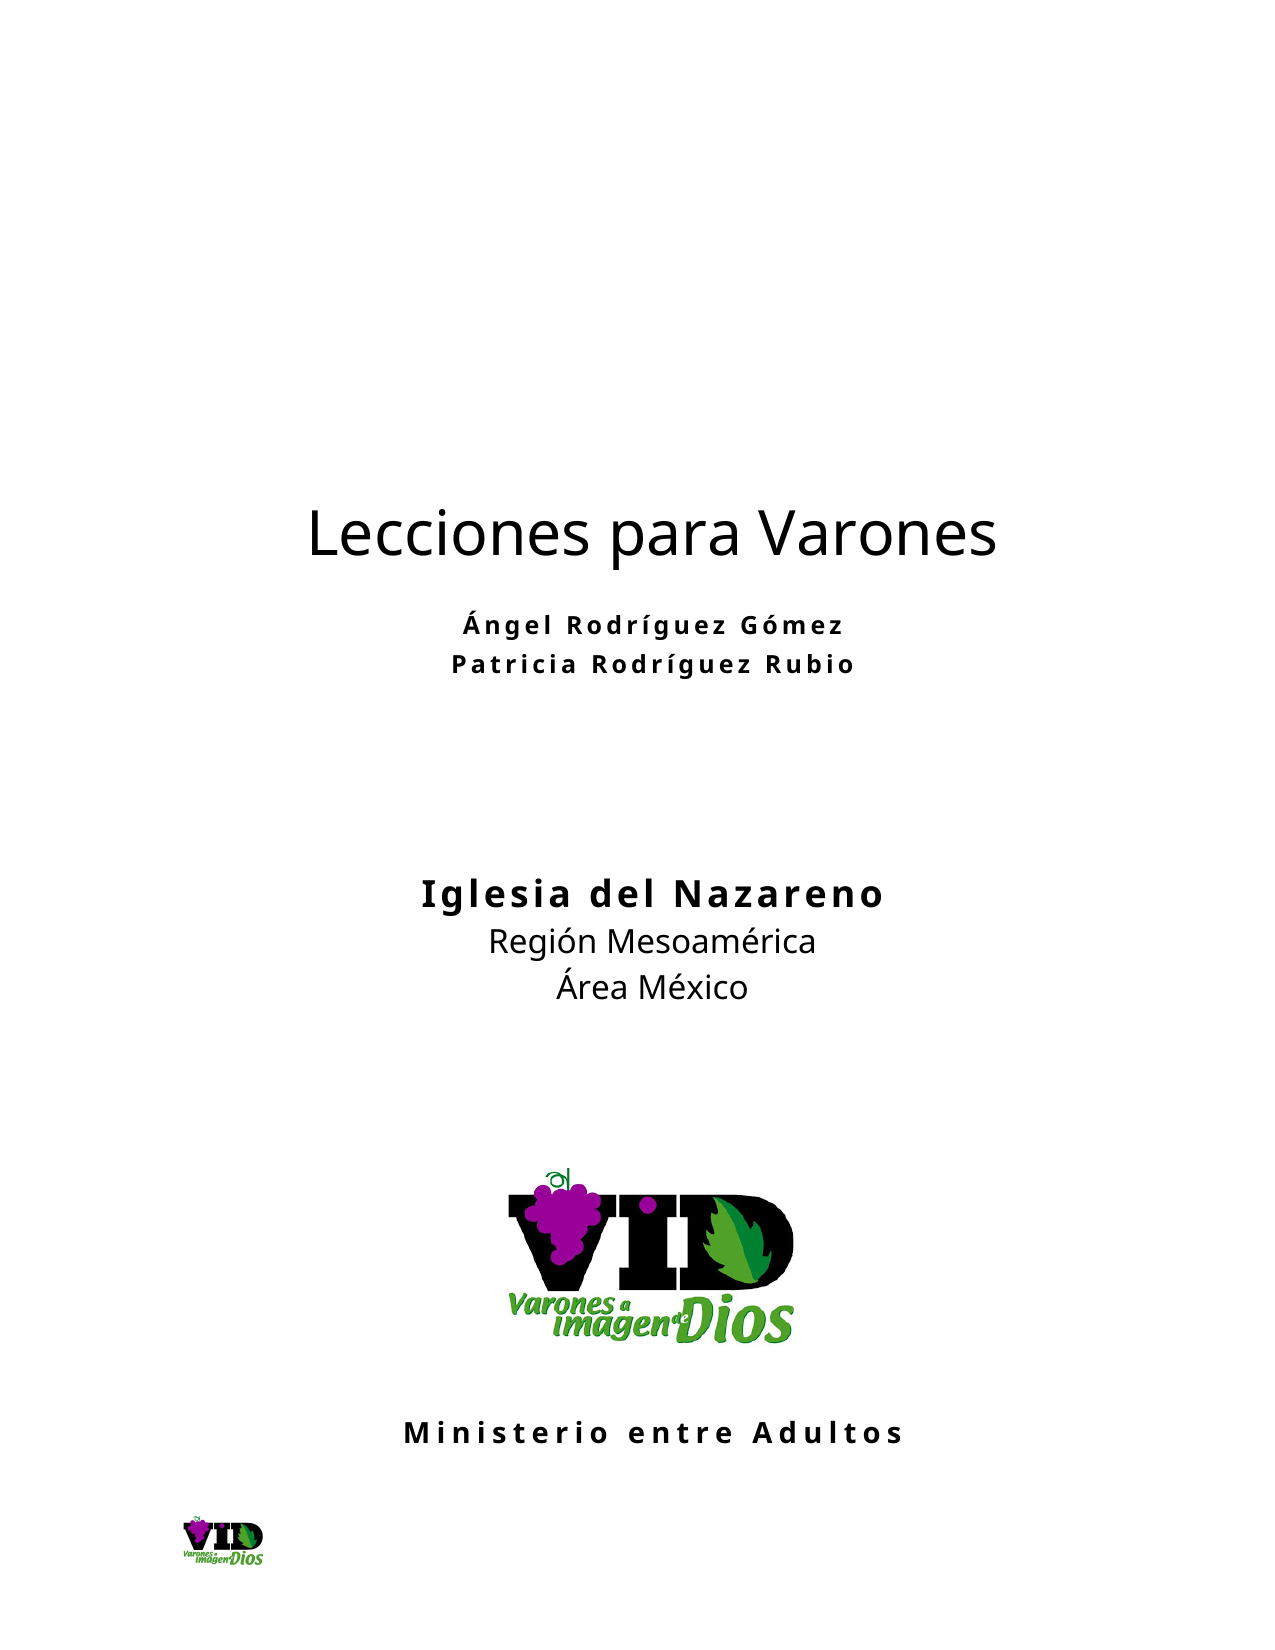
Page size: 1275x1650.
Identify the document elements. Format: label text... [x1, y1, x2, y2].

text Ángel Rodríguez Gómez [177, 607, 1127, 641]
text Área México [177, 964, 1127, 1009]
picture [183, 1516, 263, 1569]
text Lecciones para Varones [177, 488, 1127, 573]
text Patricia Rodríguez Rubio [177, 646, 1127, 681]
text Iglesia del Nazareno [177, 867, 1127, 918]
text Región Mesoamérica [177, 918, 1127, 964]
text Ministerio entre Adultos [177, 1412, 1127, 1452]
picture [508, 1167, 794, 1358]
